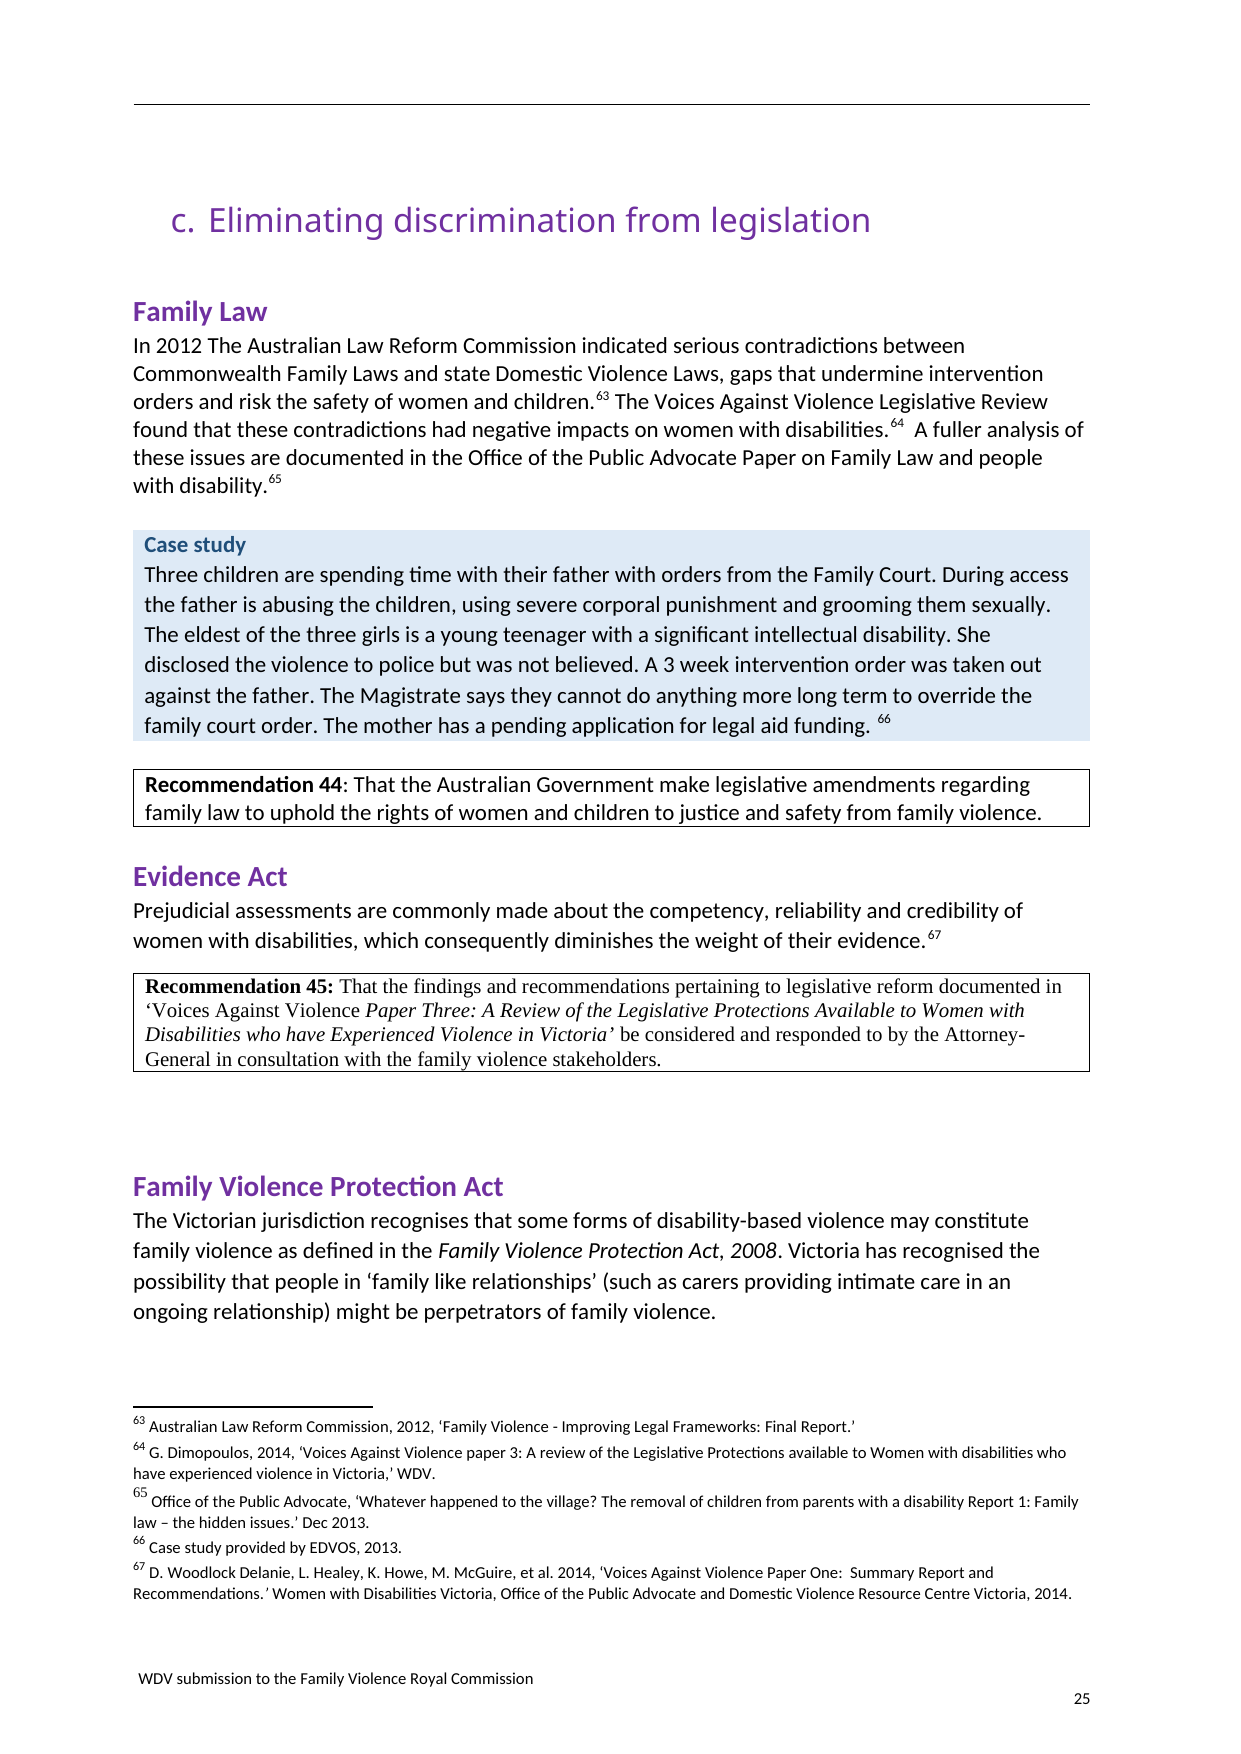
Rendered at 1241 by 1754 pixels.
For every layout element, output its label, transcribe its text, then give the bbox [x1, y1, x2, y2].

subtitle Family Violence Protection Act [133, 1168, 1090, 1204]
text Prejudicial assessments are commonly made about the competency, reliability and credibility of women with disabilities, which consequently diminishes the weight of their evidence. [133, 896, 1090, 954]
table_header Recommendation 44: That the Australian Government make legislative amendments regarding family law to uphold the rights of women and children to justice and safety from family violence. [134, 770, 1089, 826]
table_header Case study Three children are spending time with their father with orders from the Family Court. During access the father is abusing the children, using severe corporal punishment and grooming them sexually. The eldest of the three girls is a young teenager with a significant intellectual disability. She disclosed the violence to police but was not believed. A 3 week intervention order was taken out against the father. The Magistrate says they cannot do anything more long term to override the family court order. The mother has a pending application for legal aid funding. [133, 530, 1090, 741]
subtitle Evidence Act [133, 858, 1090, 893]
text The Victorian jurisdiction recognises that some forms of disability-based violence may constitute family violence as defined in the Family Violence Protection Act, 2008. Victoria has recognised the possibility that people in ‘family like relationships’ (such as carers providing intimate care in an ongoing relationship) might be perpetrators of family violence. [133, 1206, 1090, 1325]
subtitle Family Law [133, 293, 1090, 328]
subtitle Eliminating discrimination from legislation [170, 197, 1090, 242]
table_header Recommendation 45: That the findings and recommendations pertaining to legislative reform documented in ‘Voices Against Violence Paper Three: A Review of the Legislative Protections Available to Women with Disabilities who have Experienced Violence in Victoria’ be considered and responded to by the Attorney-General in consultation with the family violence stakeholders. [134, 974, 1089, 1071]
text In 2012 The Australian Law Reform Commission indicated serious contradictions between Commonwealth Family Laws and state Domestic Violence Laws, gaps that undermine intervention orders and risk the safety of women and children. The Voices Against Violence Legislative Review found that these contradictions had negative impacts on women with disabilities. A fuller analysis of these issues are documented in the Office of the Public Advocate Paper on Family Law and people with disability. [133, 331, 1090, 499]
